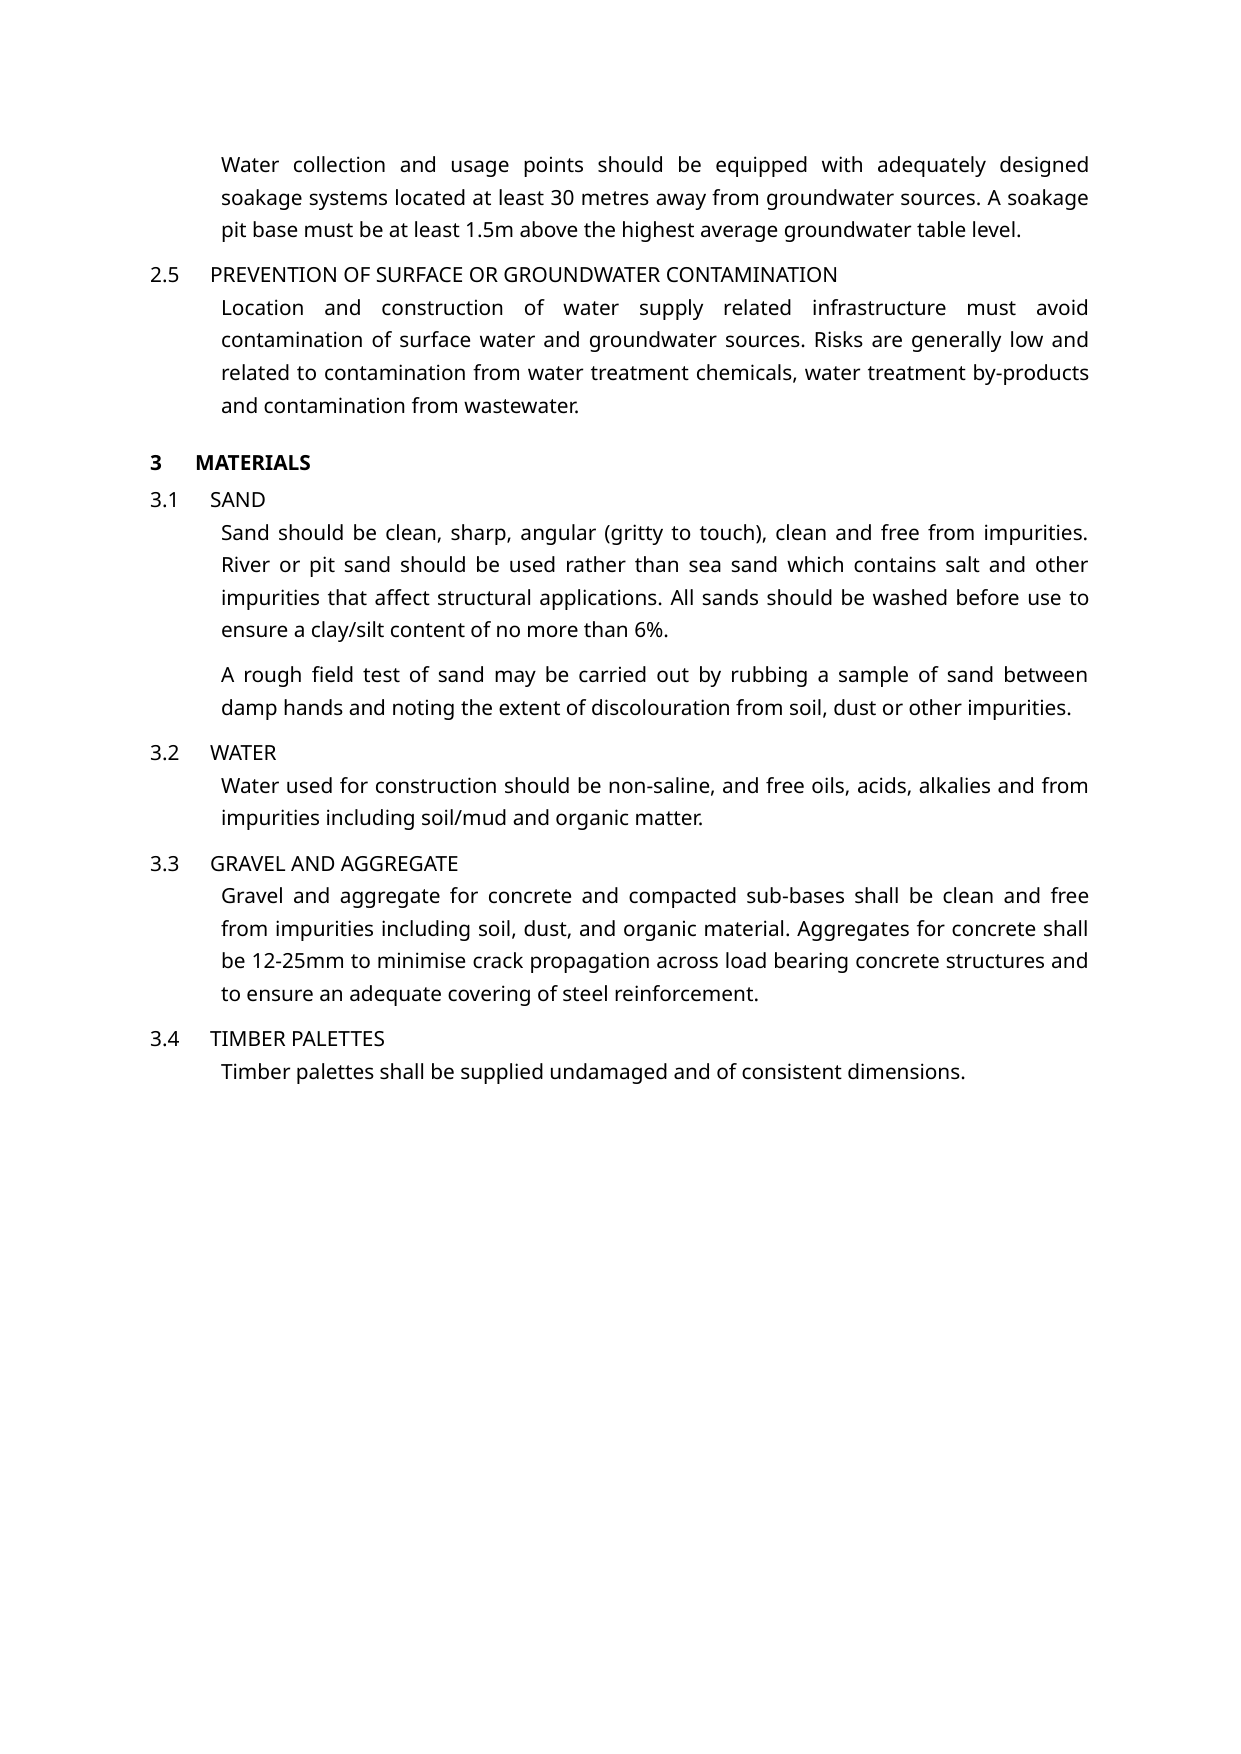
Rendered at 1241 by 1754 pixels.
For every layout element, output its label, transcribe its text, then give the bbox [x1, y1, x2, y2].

subtitle materials [150, 448, 1090, 477]
text A rough field test of sand may be carried out by rubbing a sample of sand between damp hands and noting the extent of discolouration from soil, dust or other impurities. [221, 661, 1090, 722]
subtitle Gravel and aggregate [150, 849, 1090, 877]
subtitle water [150, 738, 1090, 767]
text Location and construction of water supply related infrastructure must avoid contamination of surface water and groundwater sources. Risks are generally low and related to contamination from water treatment chemicals, water treatment by-products and contamination from wastewater. [221, 293, 1090, 419]
subtitle prevention of surface or groundwater contamination [150, 260, 1090, 289]
subtitle TIMBER PALETTES [150, 1024, 1090, 1053]
text Water used for construction should be non-saline, and free oils, acids, alkalies and from impurities including soil/mud and organic matter. [221, 771, 1090, 832]
text Timber palettes shall be supplied undamaged and of consistent dimensions. [221, 1057, 1090, 1085]
text Gravel and aggregate for concrete and compacted sub-bases shall be clean and free from impurities including soil, dust, and organic material. Aggregates for concrete shall be 12-25mm to minimise crack propagation across load bearing concrete structures and to ensure an adequate covering of steel reinforcement. [221, 881, 1090, 1007]
text Sand should be clean, sharp, angular (gritty to touch), clean and free from impurities. River or pit sand should be used rather than sea sand which contains salt and other impurities that affect structural applications. All sands should be washed before use to ensure a clay/silt content of no more than 6%. [221, 518, 1090, 644]
subtitle sand [150, 485, 1090, 513]
text Water collection and usage points should be equipped with adequately designed soakage systems located at least 30 metres away from groundwater sources. A soakage pit base must be at least 1.5m above the highest average groundwater table level. [221, 150, 1090, 244]
